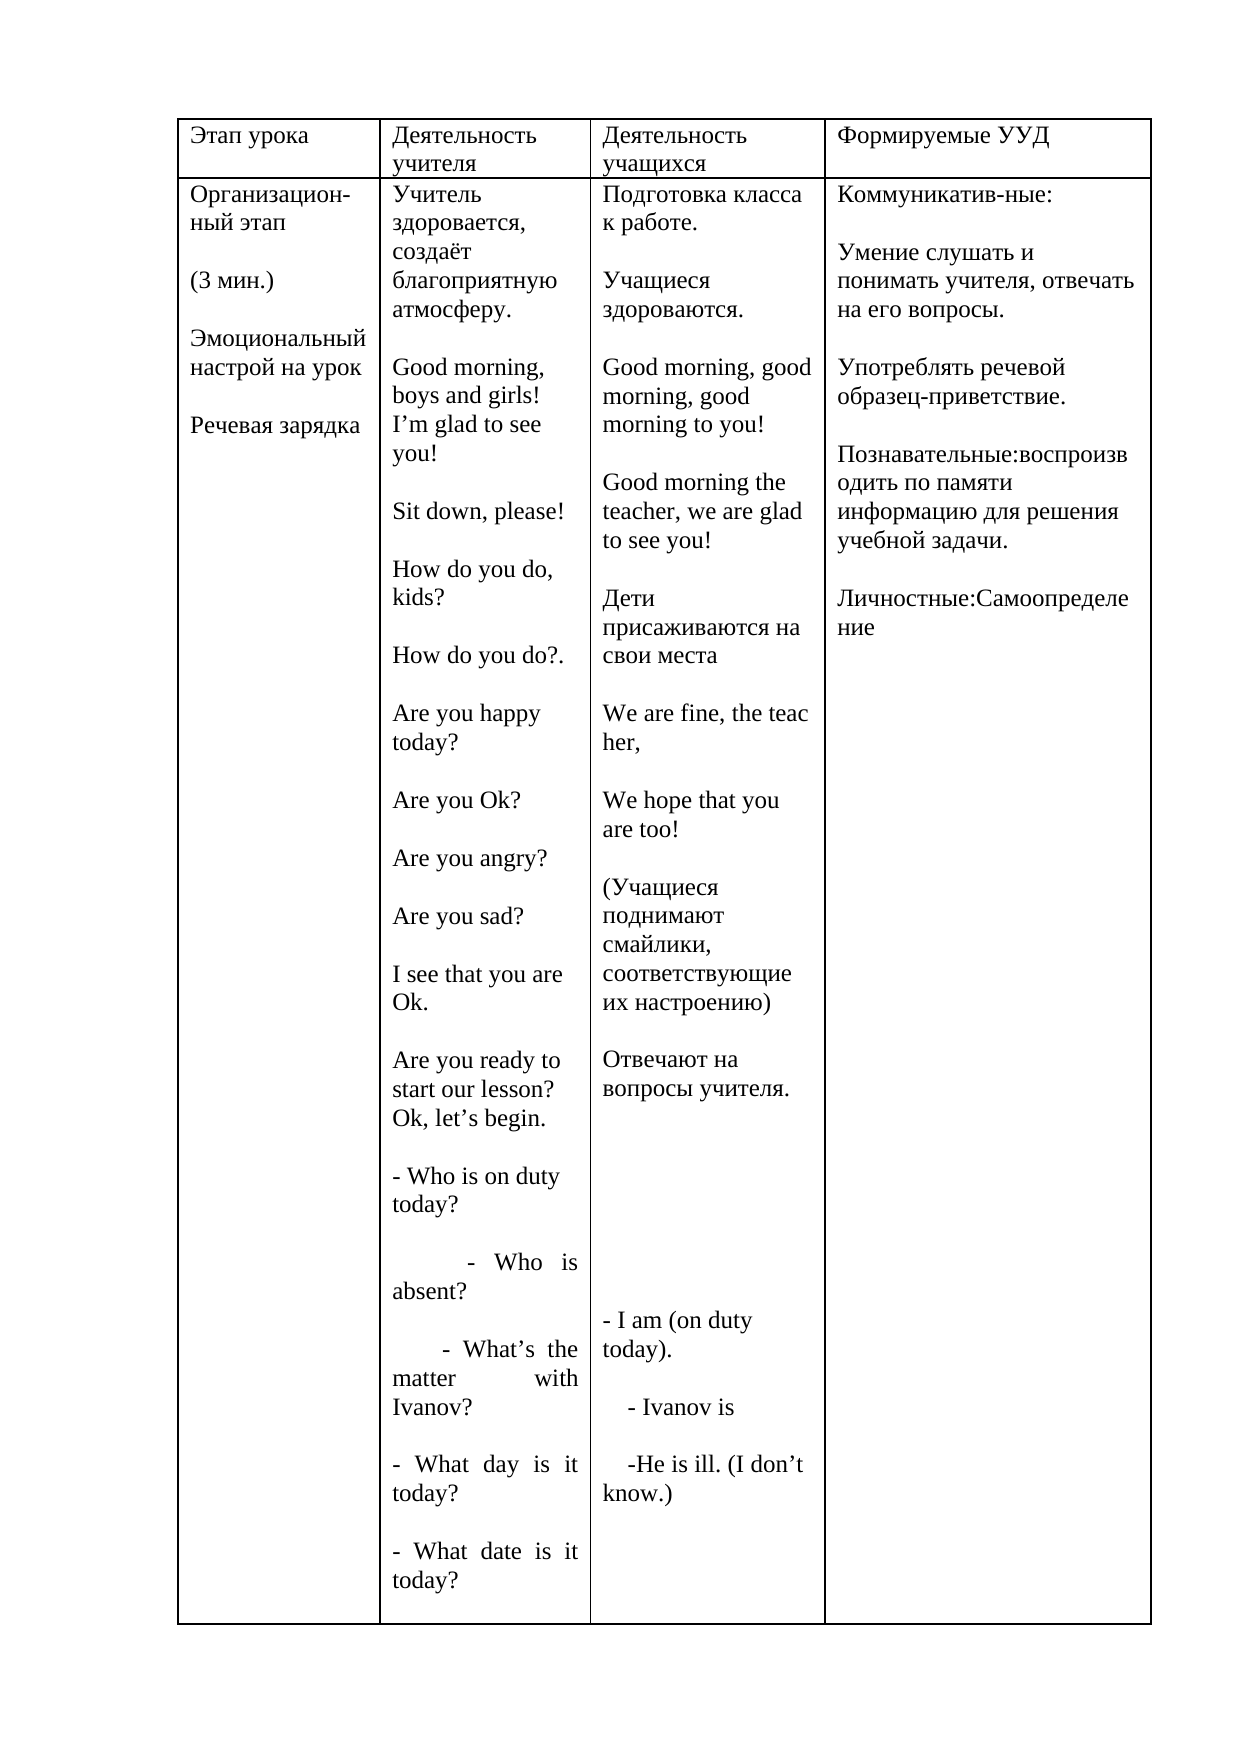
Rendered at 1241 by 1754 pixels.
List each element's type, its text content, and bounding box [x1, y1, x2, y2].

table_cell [381, 179, 590, 1623]
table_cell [826, 179, 1150, 1623]
table_header Этап урока [179, 120, 379, 177]
table_header Деятельность учащихся [591, 120, 824, 177]
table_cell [591, 179, 824, 1623]
table_header Деятельность учителя [381, 120, 590, 177]
table_header Формируемые УУД [826, 120, 1150, 177]
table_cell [179, 179, 379, 1623]
